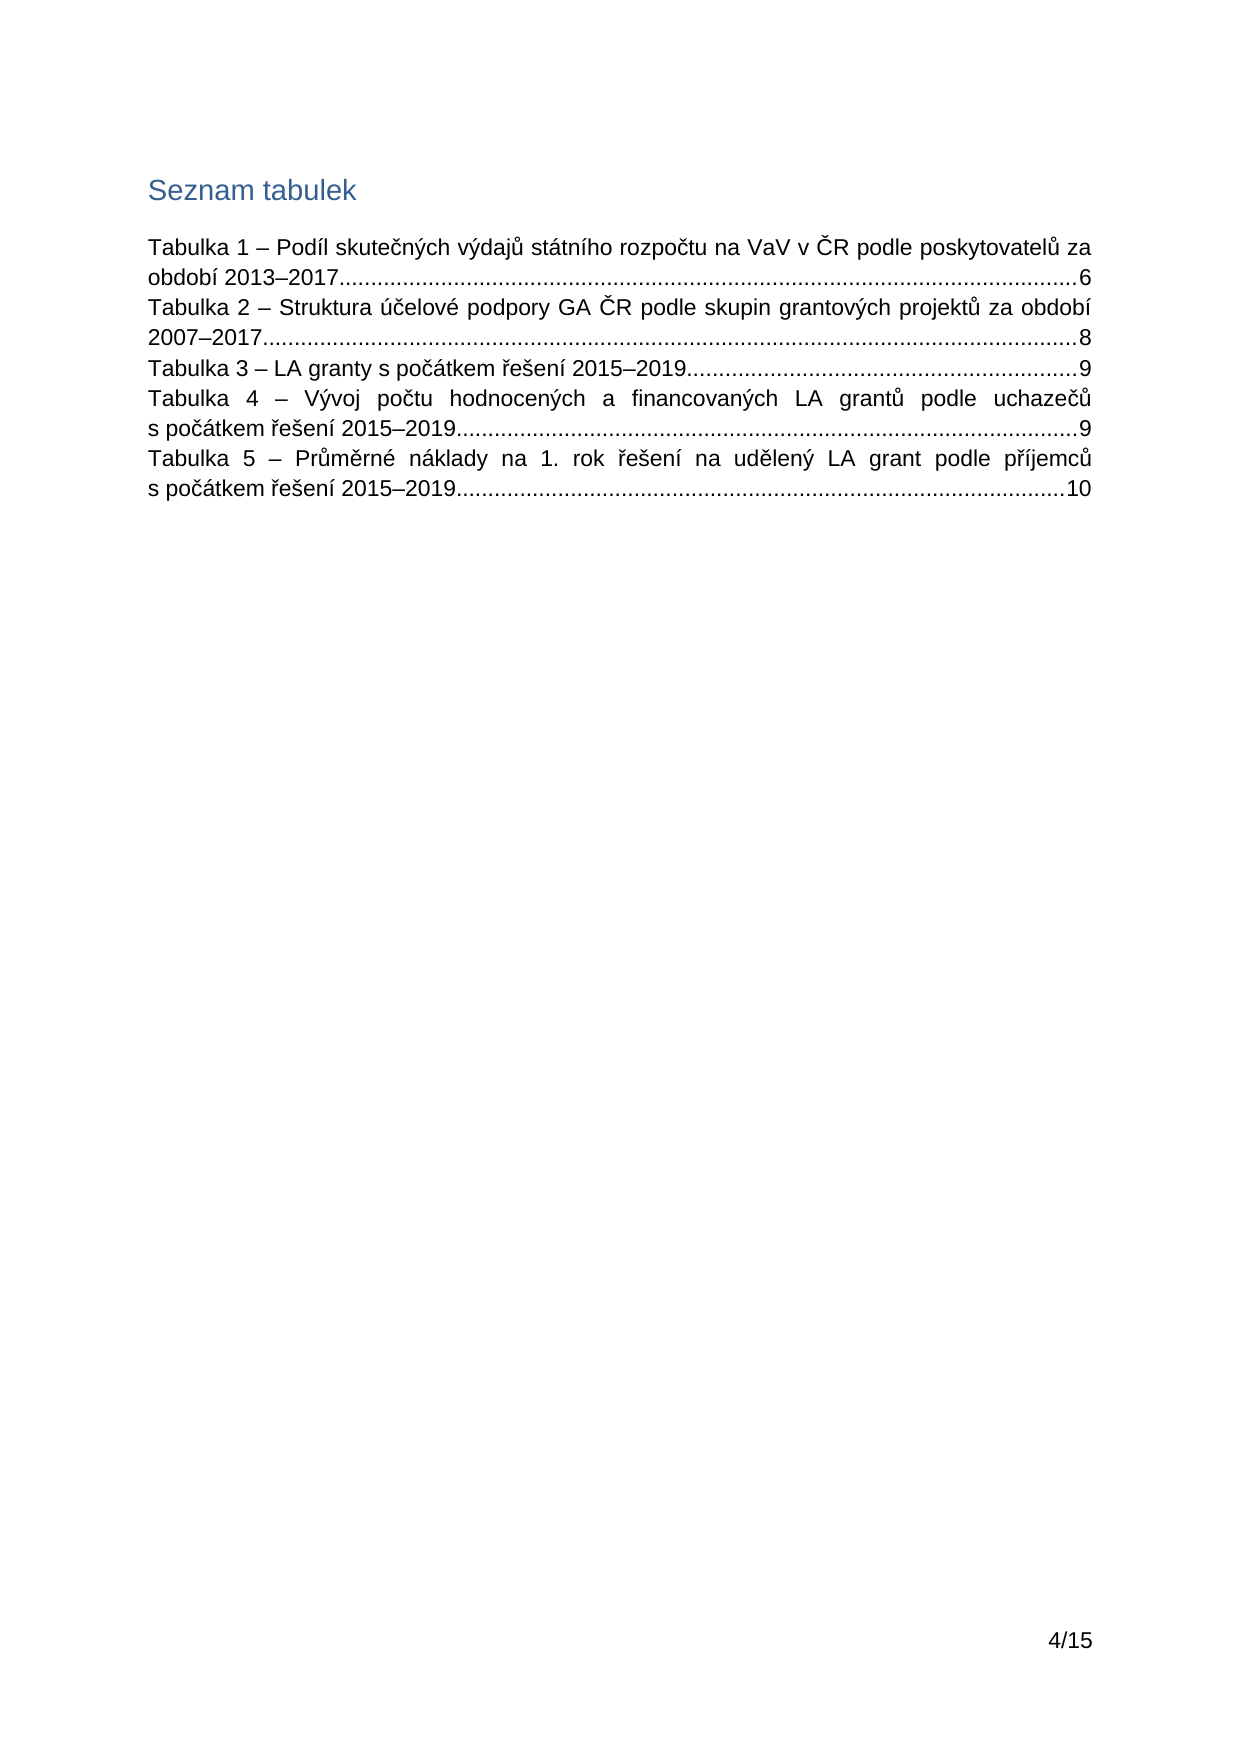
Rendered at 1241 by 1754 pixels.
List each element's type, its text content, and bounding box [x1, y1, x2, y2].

text Tabulka 2 – Struktura účelové podpory GA ČR podle skupin grantových projektů za období 2007–2017 8 [148, 294, 1093, 351]
subtitle Seznam tabulek [148, 173, 1093, 206]
text Tabulka 4 – Vývoj počtu hodnocených a financovaných LA grantů podle uchazečů s počátkem řešení 2015–2019 9 [148, 385, 1093, 441]
text Tabulka 3 – LA granty s počátkem řešení 2015–2019 9 [148, 354, 1093, 381]
text Tabulka 5 – Průměrné náklady na 1. rok řešení na udělený LA grant podle příjemců s počátkem řešení 2015–2019 10 [148, 445, 1093, 502]
text Tabulka 1 – Podíl skutečných výdajů státního rozpočtu na VaV v ČR podle poskytovatelů za období 2013–2017 6 [148, 234, 1093, 290]
